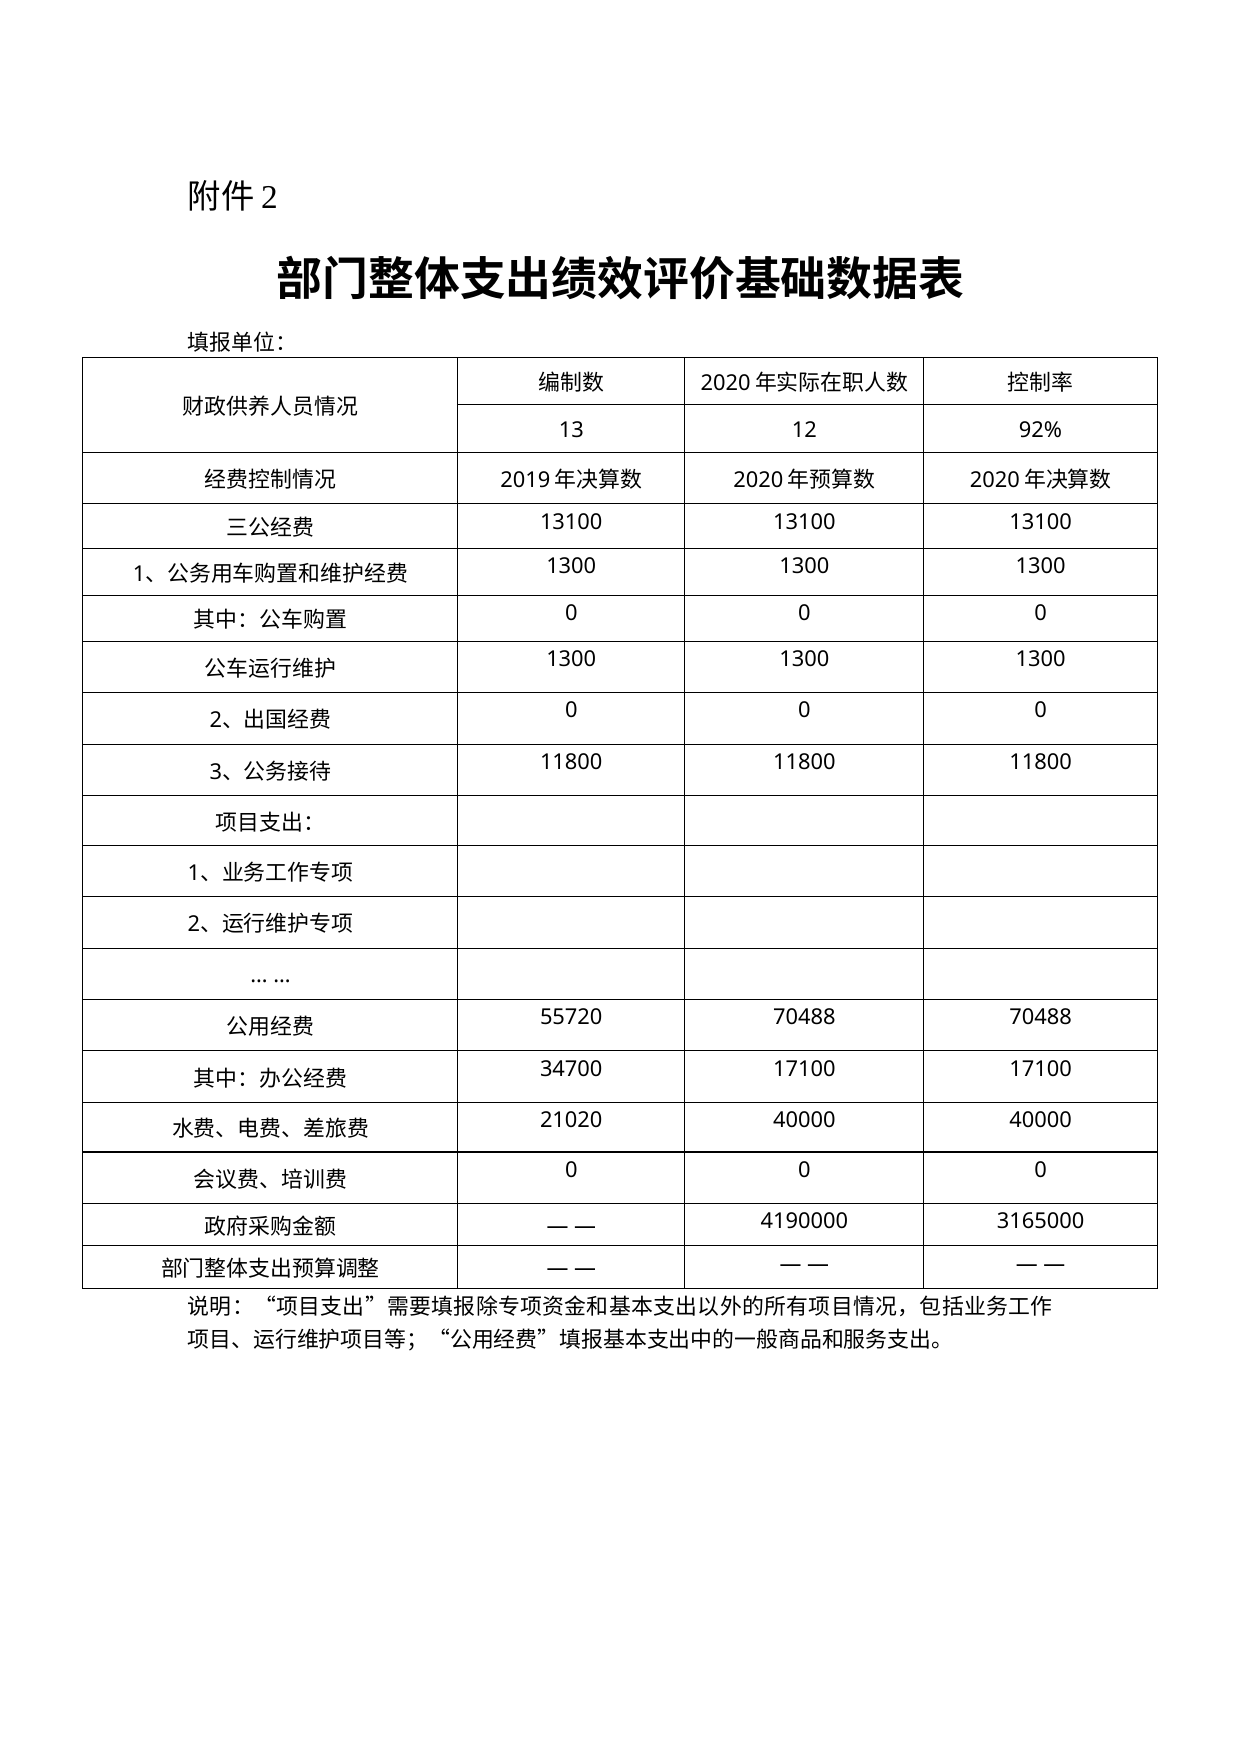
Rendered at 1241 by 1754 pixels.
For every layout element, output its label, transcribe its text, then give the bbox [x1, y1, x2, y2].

table_cell 公车运行维护 [83, 642, 457, 692]
table_cell 1300 [685, 549, 923, 595]
table_cell [458, 796, 684, 844]
table_cell 0 [458, 596, 684, 641]
table_cell 其中：公车购置 [83, 596, 457, 641]
table_cell 21020 [458, 1103, 684, 1151]
table_cell 1300 [924, 642, 1157, 692]
table_cell [458, 846, 684, 896]
table_cell 3、公务接待 [83, 745, 457, 795]
table_cell 项目支出： [83, 796, 457, 844]
table_cell 0 [458, 693, 684, 743]
table_cell [924, 846, 1157, 896]
table_cell 40000 [924, 1103, 1157, 1151]
table_cell [924, 949, 1157, 999]
table_cell 其中：办公经费 [83, 1051, 457, 1102]
table_cell 0 [685, 693, 923, 743]
table_cell 13100 [924, 504, 1157, 548]
table_cell — — [458, 1204, 684, 1245]
table_cell 1300 [458, 549, 684, 595]
table_cell 2020年决算数 [924, 453, 1157, 503]
table_cell [924, 796, 1157, 844]
table_cell [685, 796, 923, 844]
table_cell [458, 949, 684, 999]
table_cell 2019年决算数 [458, 453, 684, 503]
table_cell 1300 [924, 549, 1157, 595]
table_cell 4190000 [685, 1204, 923, 1245]
table_cell [685, 949, 923, 999]
text 填报单位： [187, 324, 1053, 357]
table_cell 三公经费 [83, 504, 457, 548]
table_cell 13 [458, 405, 684, 452]
table_cell 0 [924, 693, 1157, 743]
table_cell 2020年预算数 [685, 453, 923, 503]
table_header 财政供养人员情况 [83, 358, 457, 452]
table_cell [685, 897, 923, 947]
table_cell 92% [924, 405, 1157, 452]
table_cell 11800 [685, 745, 923, 795]
text 说明：“项目支出”需要填报除专项资金和基本支出以外的所有项目情况，包括业务工作项目、运行维护项目等；“公用经费”填报基本支出中的一般商品和服务支出。 [187, 1289, 1053, 1354]
table_header 控制率 [924, 358, 1157, 404]
table_cell 0 [458, 1153, 684, 1203]
table_cell 政府采购金额 [83, 1204, 457, 1245]
table_cell 3165000 [924, 1204, 1157, 1245]
table_cell 13100 [458, 504, 684, 548]
table_cell 部门整体支出预算调整 [83, 1246, 457, 1288]
table_cell 1300 [685, 642, 923, 692]
table_cell 40000 [685, 1103, 923, 1151]
table_cell — — [924, 1246, 1157, 1288]
table_cell 12 [685, 405, 923, 452]
table_cell 0 [924, 1153, 1157, 1203]
table_cell 会议费、培训费 [83, 1153, 457, 1203]
table_cell 11800 [924, 745, 1157, 795]
table_cell 70488 [685, 1000, 923, 1050]
text 附件2 [187, 162, 1053, 227]
text 部门整体支出绩效评价基础数据表 [187, 227, 1053, 324]
table_cell 0 [685, 596, 923, 641]
table_cell — — [458, 1246, 684, 1288]
table_cell 1300 [458, 642, 684, 692]
table_cell 55720 [458, 1000, 684, 1050]
table_cell 0 [685, 1153, 923, 1203]
table_cell … … [83, 949, 457, 999]
table_cell — — [685, 1246, 923, 1288]
table_header 编制数 [458, 358, 684, 404]
table_cell 17100 [685, 1051, 923, 1102]
table_cell 17100 [924, 1051, 1157, 1102]
table_cell 水费、电费、差旅费 [83, 1103, 457, 1151]
table_cell 1、业务工作专项 [83, 846, 457, 896]
table_cell 34700 [458, 1051, 684, 1102]
table_cell 1、公务用车购置和维护经费 [83, 549, 457, 595]
table_cell [685, 846, 923, 896]
table_cell [458, 897, 684, 947]
table_cell [924, 897, 1157, 947]
table_cell 70488 [924, 1000, 1157, 1050]
table_cell 2、运行维护专项 [83, 897, 457, 947]
table_cell 经费控制情况 [83, 453, 457, 503]
table_cell 2、出国经费 [83, 693, 457, 743]
table_cell 0 [924, 596, 1157, 641]
table_header 2020年实际在职人数 [685, 358, 923, 404]
table_cell 11800 [458, 745, 684, 795]
table_cell 13100 [685, 504, 923, 548]
table_cell 公用经费 [83, 1000, 457, 1050]
